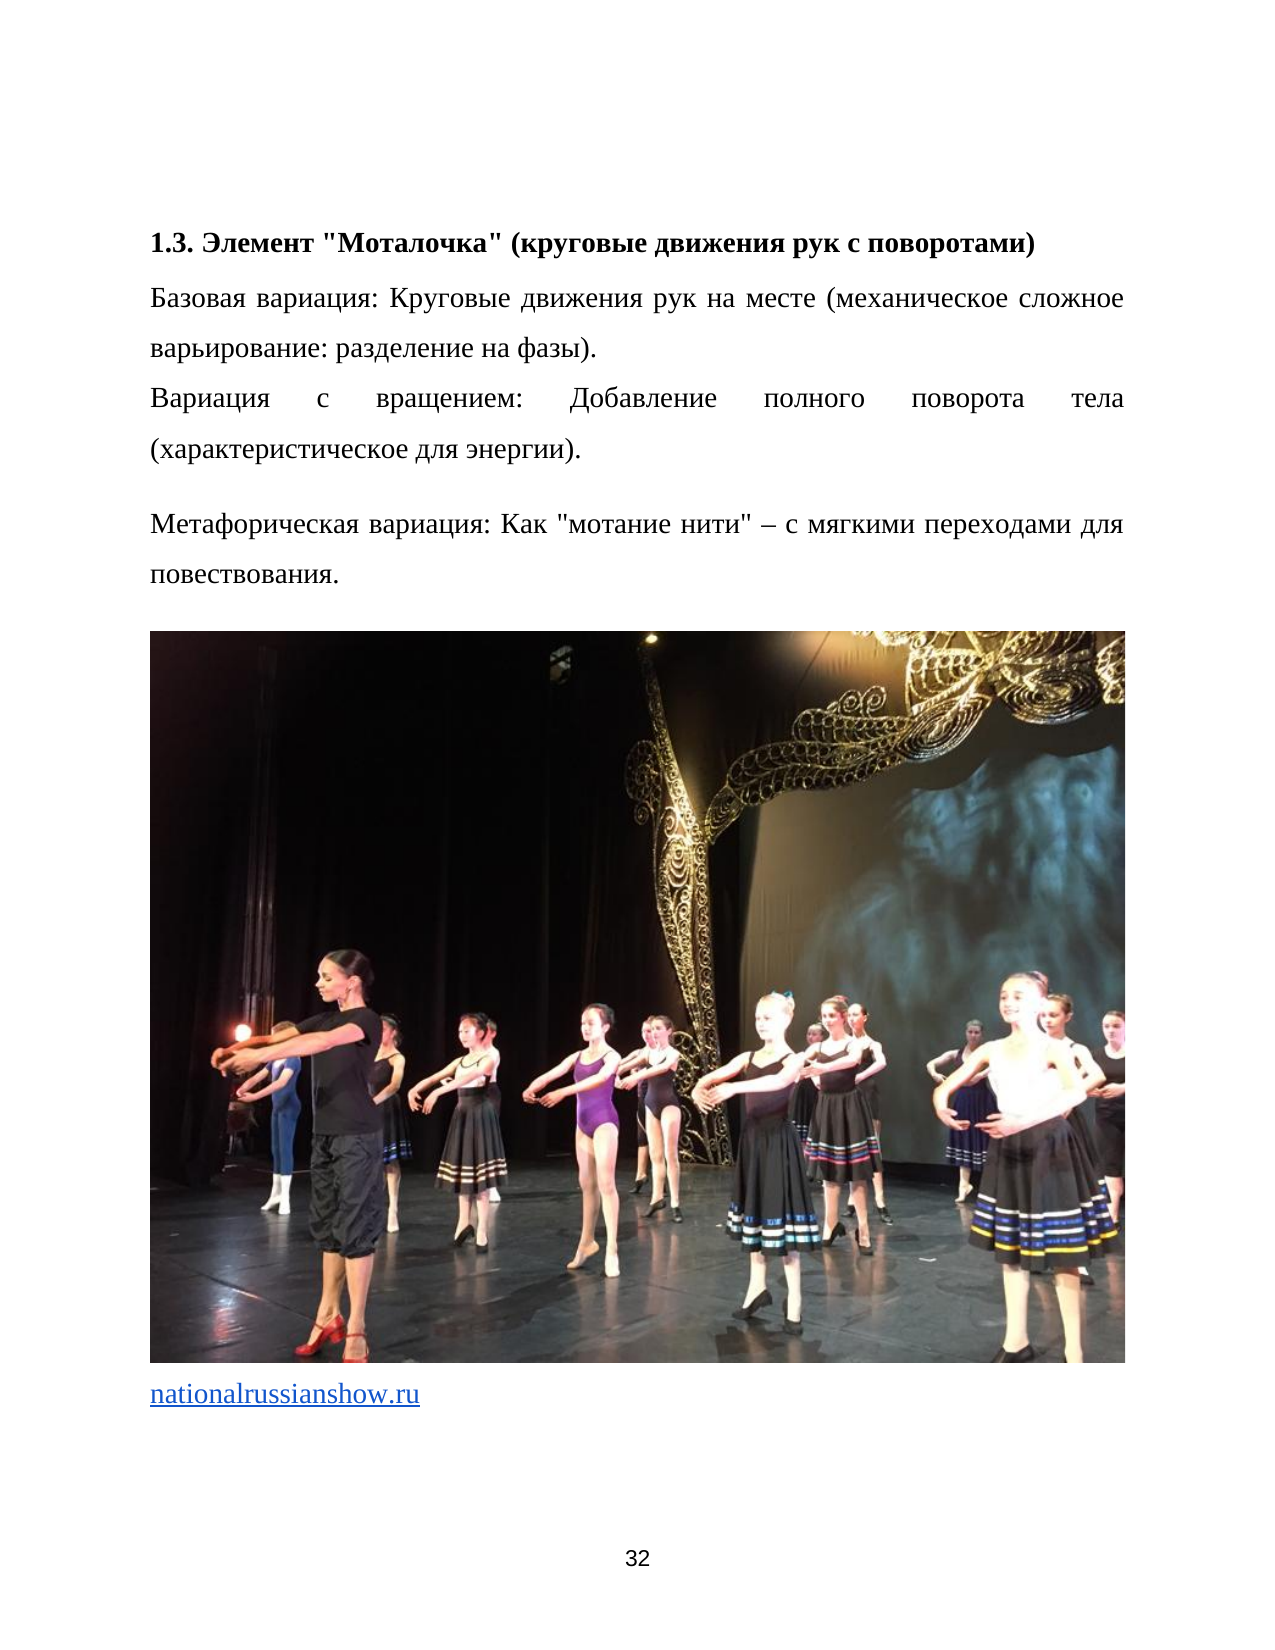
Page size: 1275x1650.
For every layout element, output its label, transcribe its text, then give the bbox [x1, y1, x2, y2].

text nationalrussianshow.ru [150, 1376, 1125, 1409]
picture [150, 631, 1125, 1363]
text Метафорическая вариация: Как "мотание нити" – с мягкими переходами для повествования. [150, 506, 1125, 590]
subtitle 1.3. Элемент "Моталочка" (круговые движения рук с поворотами) [150, 225, 1125, 259]
text Базовая вариация: Круговые движения рук на месте (механическое сложное варьирование: разделение на фазы). [150, 280, 1125, 364]
text Вариация с вращением: Добавление полного поворота тела (характеристическое для энергии). [150, 380, 1125, 464]
